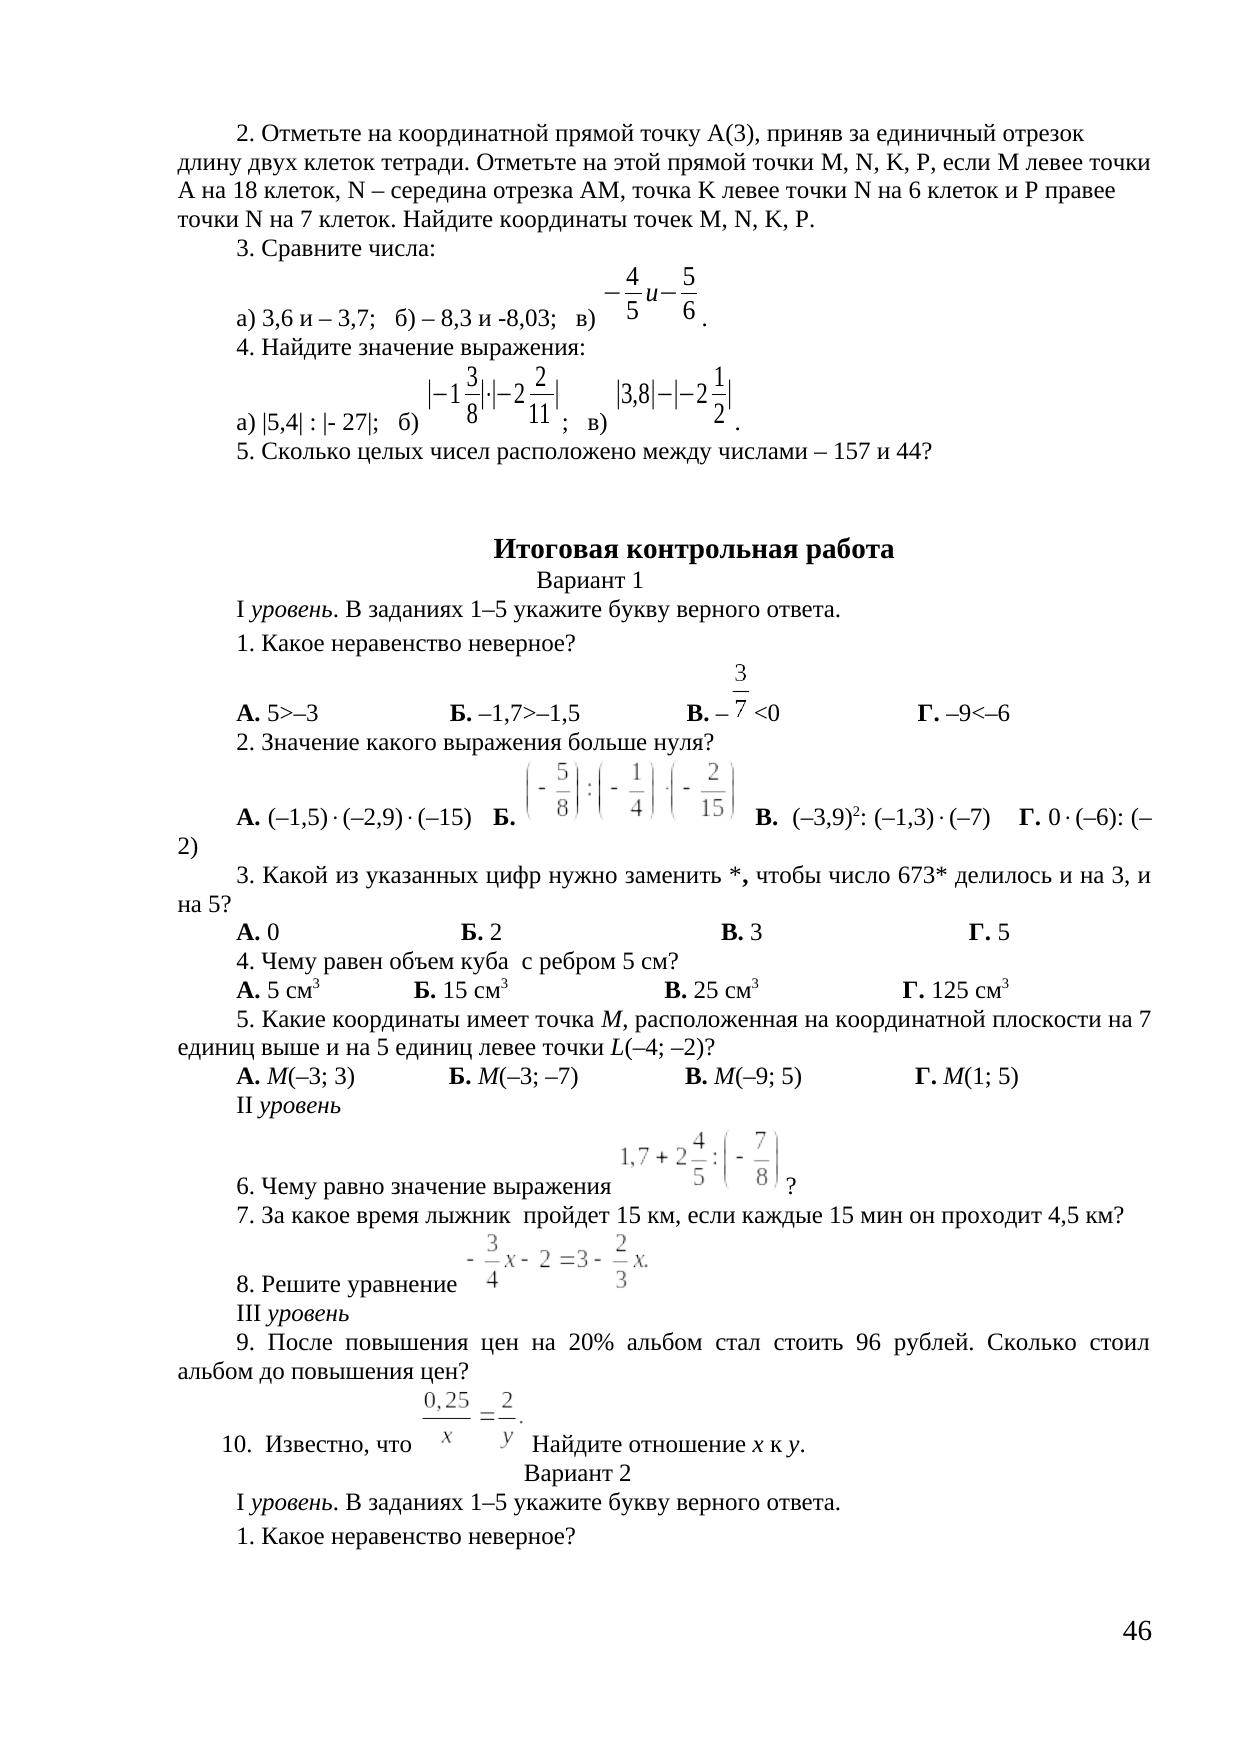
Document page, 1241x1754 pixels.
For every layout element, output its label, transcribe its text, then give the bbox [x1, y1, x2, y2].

text а) ‌‌|5,4| : |- 27|; б) ; в) . [177, 360, 1152, 436]
text 2. Отметьте на координатной прямой точку А(3), приняв за единичный отрезок длину двух клеток тетради. Отметьте на этой прямой точки M, N, K, P, если M левее точки А на 18 клеток, N – середина отрезка АM, точка K левее точки N на 6 клеток и P правее точки N на 7 клеток. Найдите координаты точек M, N, K, P. [177, 118, 1152, 233]
text 7. За какое время лыжник пройдет 15 км, если каждые 15 мин он проходит 4,5 км? [177, 1200, 1152, 1229]
text 8. Решите уравнение [177, 1229, 1152, 1298]
text 1. Какое неравенство неверное? [177, 1521, 1152, 1550]
text А. 0 Б. 2 В. 3 Г. 5 [177, 917, 1152, 946]
text 9. После повышения цен на 20% альбом стал стоить 96 рублей. Сколько стоил альбом до повышения цен? [177, 1327, 1152, 1384]
text 3. Какой из указанных цифр нужно заменить *, чтобы число 673* делилось и на 3, и на 5? [177, 860, 1152, 917]
text 5. Какие координаты имеет точка M, расположенная на координатной плоскости на 7 единиц выше и на 5 единиц левее точки L(–4; –2)? [177, 1004, 1152, 1061]
text I уровень. В заданиях 1–5 укажите букву верного ответа. [177, 594, 1152, 623]
text I уровень. В заданиях 1–5 укажите букву верного ответа. [177, 1487, 1152, 1516]
text А. M(–3; 3) Б. M(–3; –7) В. M(–9; 5) Г. M(1; 5) [177, 1061, 1152, 1090]
text А. 5 см3 Б. 15 см3 В. 25 см3 Г. 125 см3 [177, 975, 1152, 1004]
text 3. Сравните числа: [177, 233, 1152, 262]
text III уровень [177, 1298, 1152, 1327]
text 10. Известно, что Найдите отношение х к у. [165, 1384, 1152, 1458]
text А. 5>–3 Б. –1,7>–1,5 В. –<0 Г. –9<–6 [177, 657, 1152, 727]
text II уровень [177, 1090, 1152, 1119]
text 4. Чему равен объем куба с ребром 5 см? [177, 946, 1152, 975]
text 1. Какое неравенство неверное? [177, 628, 1152, 657]
text А. (–1,5)(–2,9)(–15) Б. В. (–3,9)2: (–1,3)(–7) Г. 0(–6): (–2) [177, 756, 1152, 860]
text а) 3,6 и – 3,7; б) – 8,3 и -8,03; в) . [177, 262, 1152, 332]
text Вариант 1 [177, 565, 1152, 594]
text 2. Значение какого выражения больше нуля? [177, 727, 1152, 756]
text 6. Чему равно значение выражения ? [177, 1124, 1152, 1200]
text Вариант 2 [177, 1458, 1152, 1487]
text 5. Сколько целых чисел расположено между числами – 157 и 44? [177, 436, 1152, 464]
text 4. Найдите значение выражения: [177, 332, 1152, 360]
text Итоговая контрольная работа [177, 532, 1152, 565]
